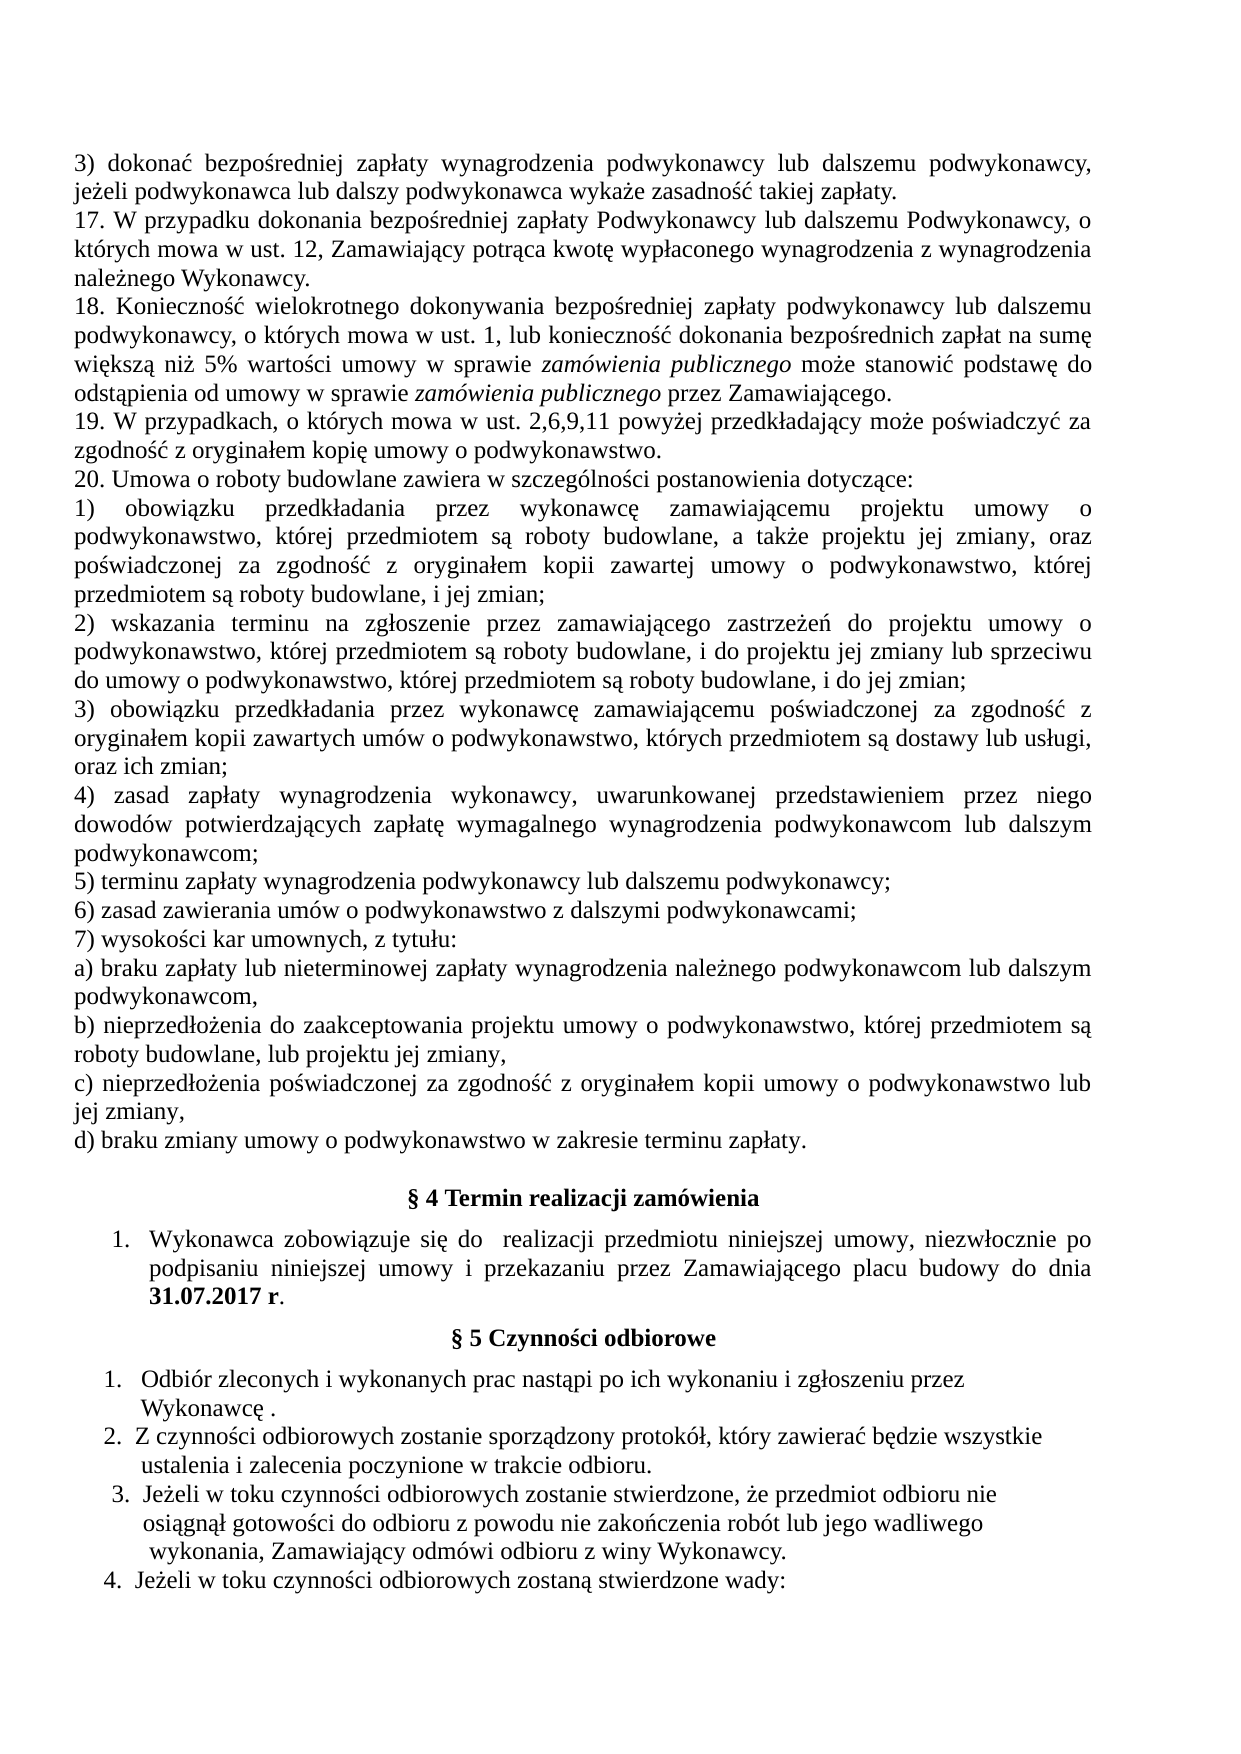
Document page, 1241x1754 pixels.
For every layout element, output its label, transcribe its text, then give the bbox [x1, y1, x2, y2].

text 17. W przypadku dokonania bezpośredniej zapłaty Podwykonawcy lub dalszemu Podwykonawcy, o których mowa w ust. 12, Zamawiający potrąca kwotę wypłaconego wynagrodzenia z wynagrodzenia należnego Wykonawcy. [74, 205, 1093, 291]
text 1) obowiązku przedkładania przez wykonawcę zamawiającemu projektu umowy o podwykonawstwo, której przedmiotem są roboty budowlane, a także projektu jej zmiany, oraz poświadczonej za zgodność z oryginałem kopii zawartej umowy o podwykonawstwo, której przedmiotem są roboty budowlane, i jej zmian; [74, 493, 1093, 608]
text 4. Jeżeli w toku czynności odbiorowych zostaną stwierdzone wady: [103, 1565, 1093, 1594]
list Wykonawca zobowiązuje się do realizacji przedmiotu niniejszej umowy, niezwłocznie po podpisaniu niniejszej umowy i przekazaniu przez Zamawiającego placu budowy do dnia 31.07.2017 r. [111, 1224, 1093, 1310]
text 1. Odbiór zleconych i wykonanych prac nastąpi po ich wykonaniu i zgłoszeniu przez [103, 1364, 1093, 1393]
text wykonania, Zamawiający odmówi odbioru z winy Wykonawcy. [111, 1536, 1093, 1565]
text § 4 Termin realizacji zamówienia [74, 1183, 1093, 1211]
text 4) zasad zapłaty wynagrodzenia wykonawcy, uwarunkowanej przedstawieniem przez niego dowodów potwierdzających zapłatę wymagalnego wynagrodzenia podwykonawcom lub dalszym podwykonawcom; [74, 780, 1093, 866]
text 3) dokonać bezpośredniej zapłaty wynagrodzenia podwykonawcy lub dalszemu podwykonawcy, jeżeli podwykonawca lub dalszy podwykonawca wykaże zasadność takiej zapłaty. [74, 148, 1093, 205]
text 19. W przypadkach, o których mowa w ust. 2,6,9,11 powyżej przedkładający może poświadczyć za zgodność z oryginałem kopię umowy o podwykonawstwo. [74, 406, 1093, 464]
text 6) zasad zawierania umów o podwykonawstwo z dalszymi podwykonawcami; [74, 895, 1093, 924]
text a) braku zapłaty lub nieterminowej zapłaty wynagrodzenia należnego podwykonawcom lub dalszym podwykonawcom, [74, 953, 1093, 1010]
text Wykonawcę . [103, 1393, 1093, 1421]
text 3) obowiązku przedkładania przez wykonawcę zamawiającemu poświadczonej za zgodność z oryginałem kopii zawartych umów o podwykonawstwo, których przedmiotem są dostawy lub usługi, oraz ich zmian; [74, 694, 1093, 780]
text 3. Jeżeli w toku czynności odbiorowych zostanie stwierdzone, że przedmiot odbioru nie [111, 1479, 1093, 1508]
text osiągnął gotowości do odbioru z powodu nie zakończenia robót lub jego wadliwego [111, 1508, 1093, 1536]
text c) nieprzedłożenia poświadczonej za zgodność z oryginałem kopii umowy o podwykonawstwo lub jej zmiany, [74, 1068, 1093, 1125]
text 2. Z czynności odbiorowych zostanie sporządzony protokół, który zawierać będzie wszystkie [103, 1421, 1093, 1450]
text 20. Umowa o roboty budowlane zawiera w szczególności postanowienia dotyczące: [74, 464, 1093, 493]
text d) braku zmiany umowy o podwykonawstwo w zakresie terminu zapłaty. [74, 1125, 1093, 1154]
text ustalenia i zalecenia poczynione w trakcie odbioru. [103, 1450, 1093, 1479]
text 5) terminu zapłaty wynagrodzenia podwykonawcy lub dalszemu podwykonawcy; [74, 866, 1093, 895]
text 18. Konieczność wielokrotnego dokonywania bezpośredniej zapłaty podwykonawcy lub dalszemu podwykonawcy, o których mowa w ust. 1, lub konieczność dokonania bezpośrednich zapłat na sumę większą niż 5% wartości umowy w sprawie zamówienia publicznego może stanowić podstawę do odstąpienia od umowy w sprawie zamówienia publicznego przez Zamawiającego. [74, 291, 1093, 406]
text b) nieprzedłożenia do zaakceptowania projektu umowy o podwykonawstwo, której przedmiotem są roboty budowlane, lub projektu jej zmiany, [74, 1010, 1093, 1068]
text 2) wskazania terminu na zgłoszenie przez zamawiającego zastrzeżeń do projektu umowy o podwykonawstwo, której przedmiotem są roboty budowlane, i do projektu jej zmiany lub sprzeciwu do umowy o podwykonawstwo, której przedmiotem są roboty budowlane, i do jej zmian; [74, 608, 1093, 694]
text 7) wysokości kar umownych, z tytułu: [74, 924, 1093, 953]
text § 5 Czynności odbiorowe [74, 1323, 1093, 1351]
